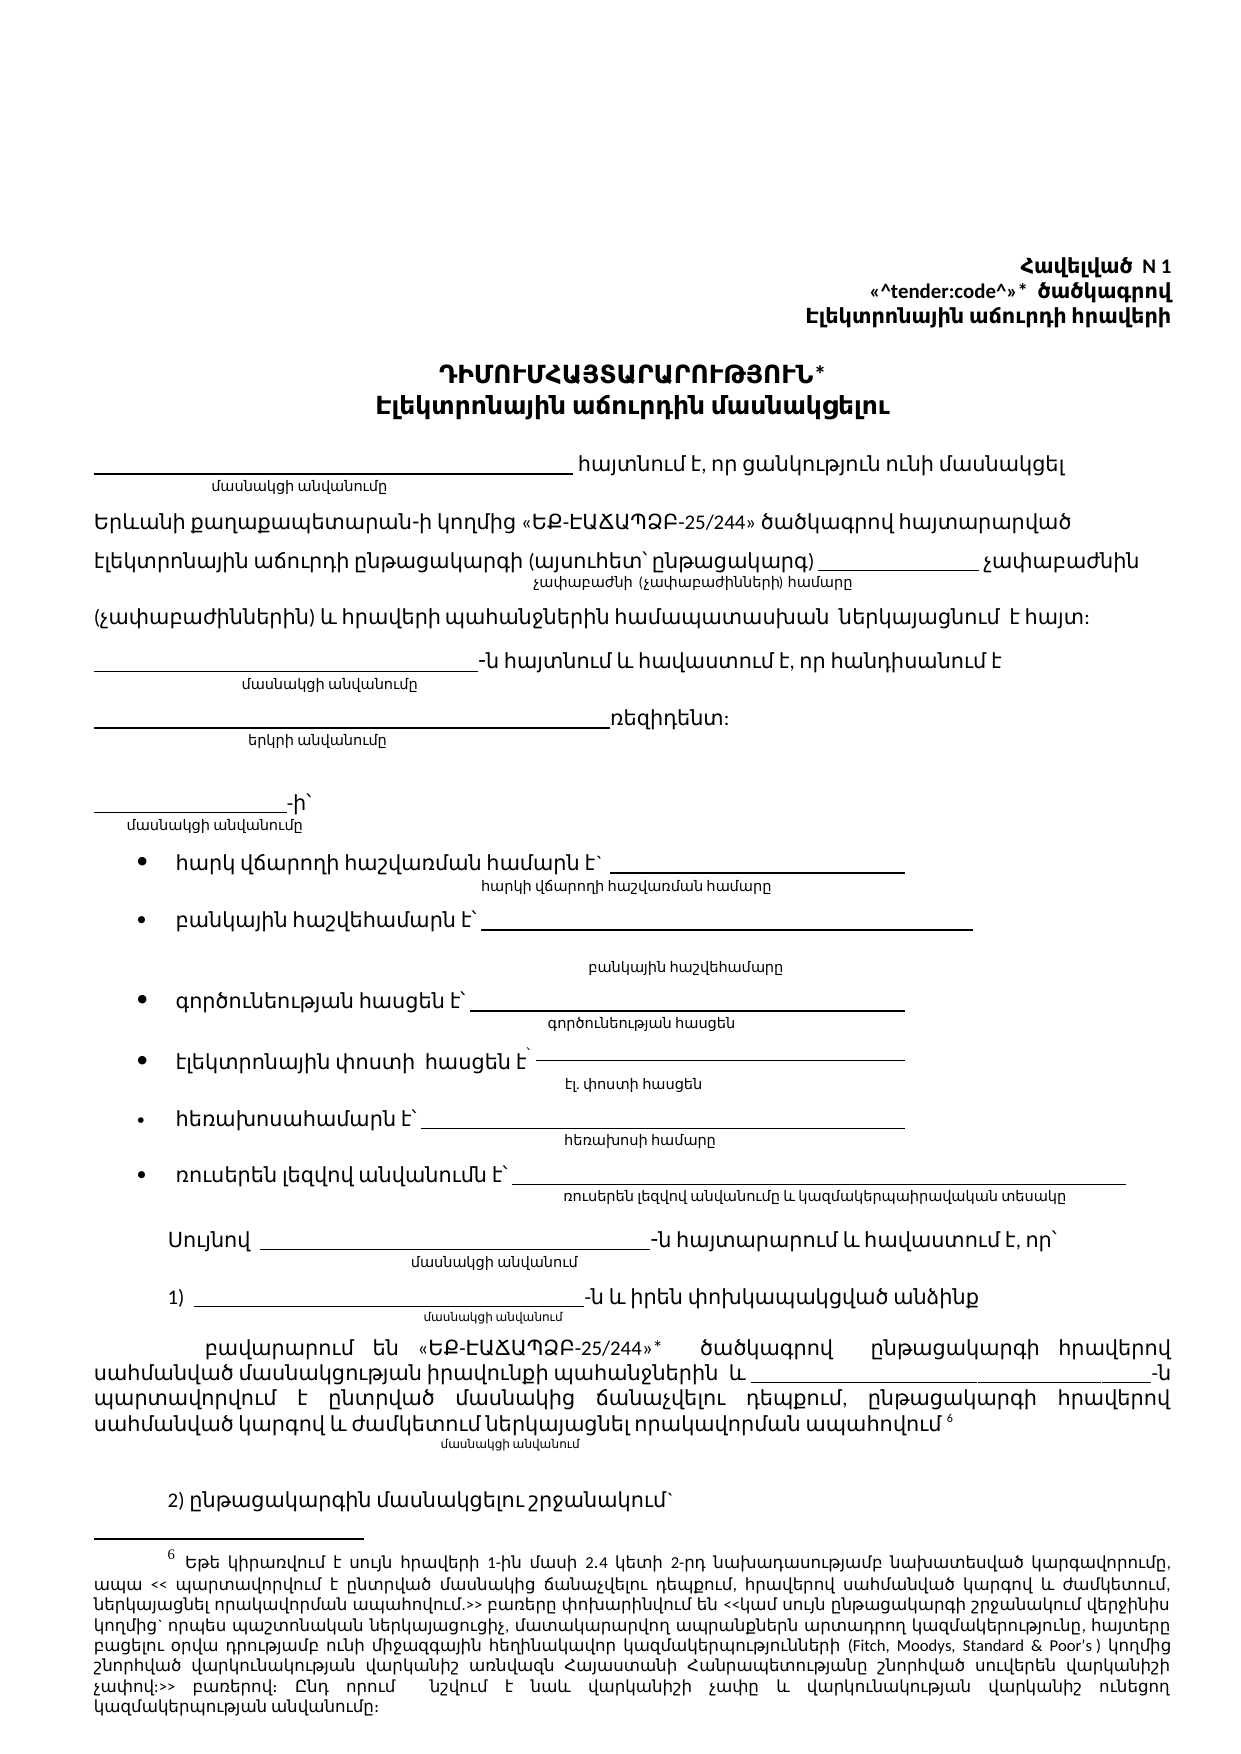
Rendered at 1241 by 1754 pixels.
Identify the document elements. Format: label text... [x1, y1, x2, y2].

text հեռախոսի համարը [462, 1131, 1171, 1162]
text գործունեության հասցեն [94, 1014, 1171, 1045]
text ԴԻՄՈՒՄՀԱՅՏԱՐԱՐՈՒԹՅՈՒՆ* [94, 360, 1171, 390]
text (չափաբաժիններին) և հրավերի պահանջներին համապատասխան ներկայացնում է հայտ: [94, 604, 1171, 629]
text Հավելված N 1 [94, 253, 1171, 278]
list հեռախոսահամարն է՝ [138, 1106, 1171, 1131]
text հայտնում է, որ ցանկություն ունի մասնակցել [94, 451, 1171, 477]
list գործունեության հասցեն է՝ [138, 989, 1171, 1014]
subtitle Էլեկտրոնային աճուրդին մասնակցելու [94, 390, 1171, 421]
text «^tender:code^»* ծածկագրով [94, 278, 1171, 304]
text 1) -ն և իրեն փոխկապակցված անձինք [94, 1284, 1171, 1309]
text ռուսերեն լեզվով անվանումը և կազմակերպաիրավական տեսակը [94, 1187, 1171, 1218]
text -ի՝ [94, 790, 1171, 816]
text էլ. փոստի հասցեն [94, 1075, 1171, 1106]
text հարկի վճարողի հաշվառման համարը [94, 877, 1171, 907]
text Սույնով -ն հայտարարում և հավաստում է, որ՝ [94, 1223, 1171, 1253]
text -ն հայտնում և հավաստում է, որ հանդիսանում է [94, 644, 1171, 675]
text մասնակցի անվանումը [94, 675, 1171, 706]
text մասնակցի անվանումը [94, 477, 1171, 507]
text բանկային հաշվեհամարը [94, 958, 1171, 989]
text Երևանի քաղաքապետարան-ի կողմից «ԵՔ-ԷԱՃԱՊՁԲ-25/244» ծածկագրով հայտարարված [94, 507, 1171, 535]
text 2) ընթացակարգին մասնակցելու շրջանակում` [94, 1487, 1171, 1513]
list ռուսերեն լեզվով անվանումն է՝ [138, 1162, 1171, 1187]
text ռեզիդենտ: [94, 706, 1171, 731]
list բանկային հաշվեհամարն է՝ [138, 907, 1171, 958]
list հարկ վճարողի հաշվառման համարն է` [138, 846, 1171, 877]
text մասնակցի անվանում [94, 1436, 1171, 1462]
text երկրի անվանումը [94, 731, 1171, 762]
list էլեկտրոնային փոստի հասցեն է՝ [138, 1045, 1171, 1075]
text Էլեկտրոնային աճուրդի հրավերի [94, 304, 1171, 329]
text չափաբաժնի (չափաբաժինների) համարը [94, 573, 1171, 604]
text մասնակցի անվանում [94, 1309, 1171, 1335]
text էլեկտրոնային աճուրդի ընթացակարգի (այսուհետ՝ ընթացակարգ) չափաբաժնին [94, 548, 1171, 573]
text մասնակցի անվանում [94, 1253, 1171, 1284]
text մասնակցի անվանումը [94, 816, 1171, 846]
text բավարարում են «ԵՔ-ԷԱՃԱՊՁԲ-25/244»* ծածկագրով ընթացակարգի հրավերով սահմանված մասնակցության իրավունքի պահանջներին և -ն պարտավորվում է ընտրված մասնակից ճանաչվելու դեպքում, ընթացակարգի հրավերով սահմանված կարգով և ժամկետում ներկայացնել որակավորման ապահովում [94, 1335, 1171, 1436]
